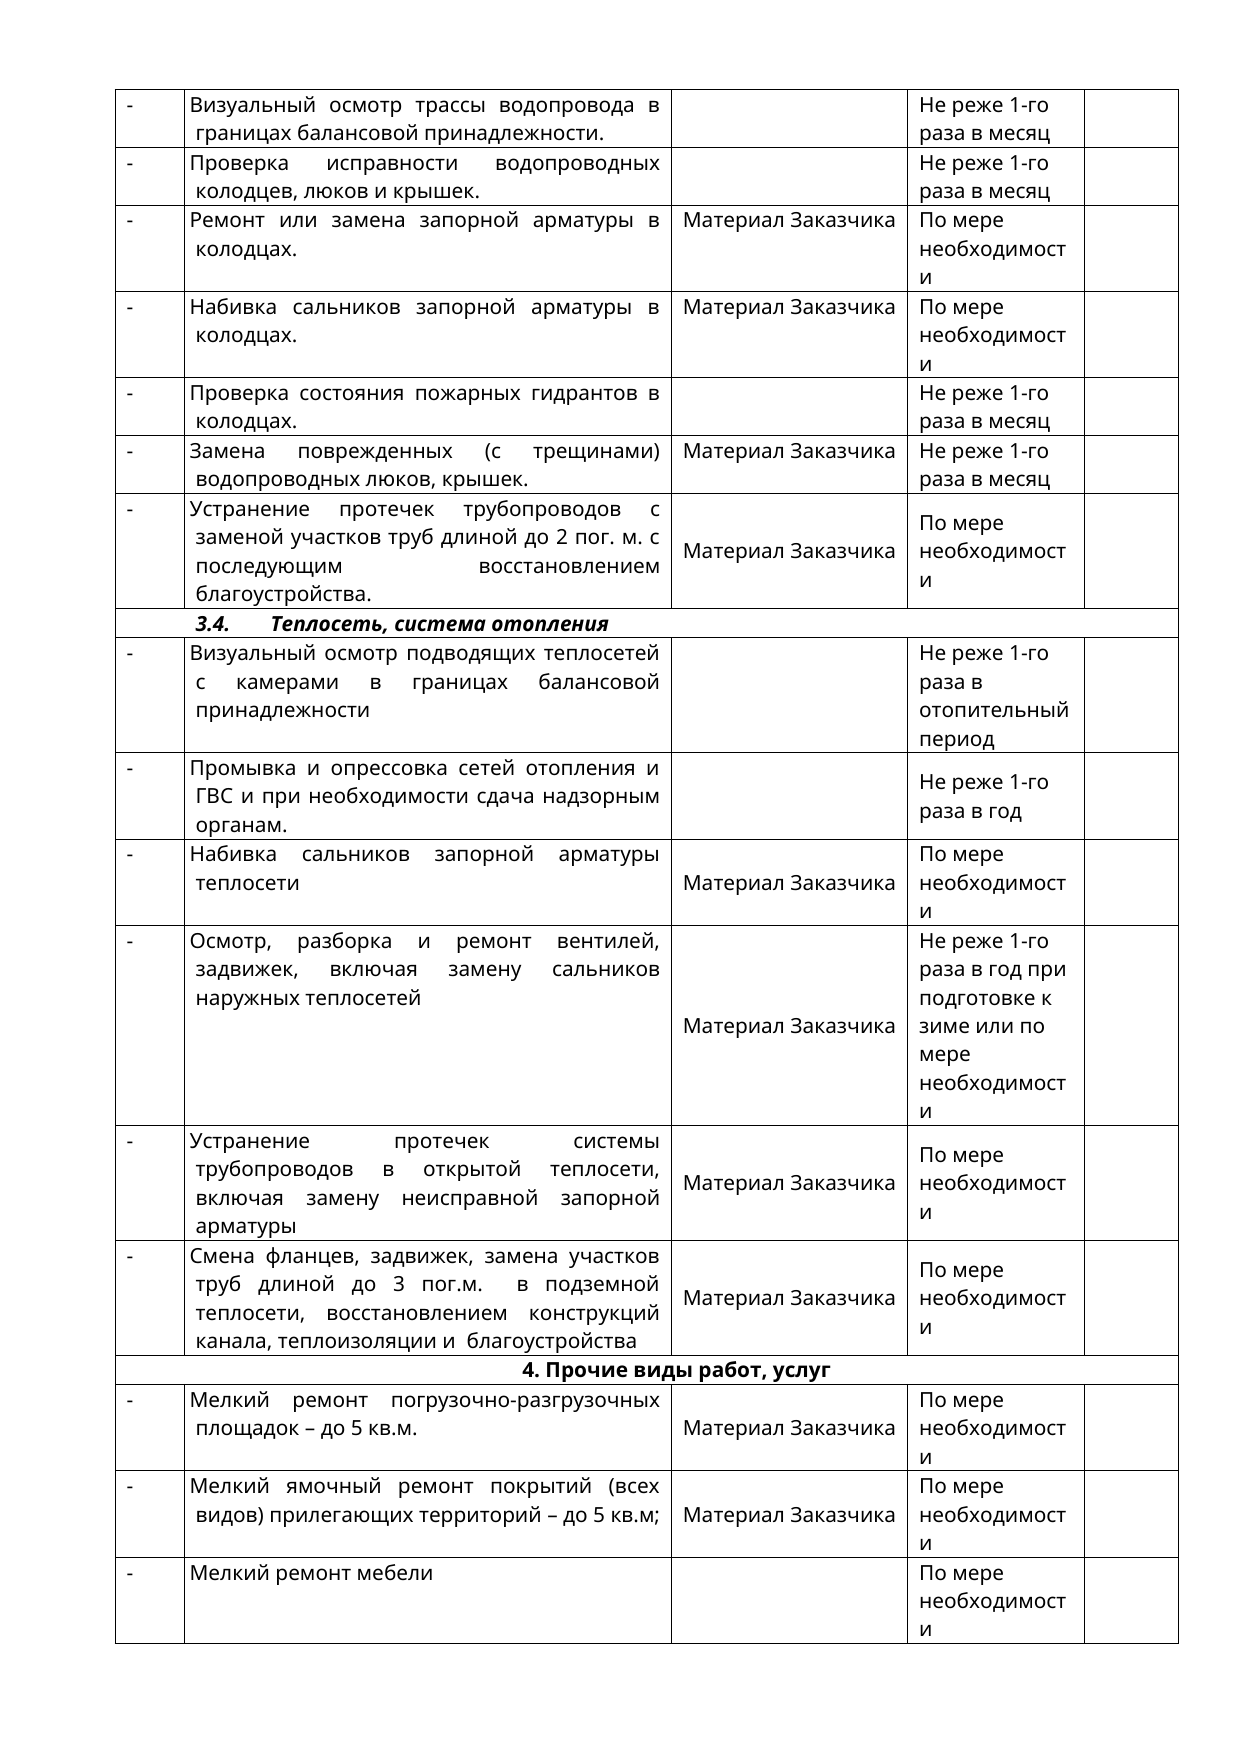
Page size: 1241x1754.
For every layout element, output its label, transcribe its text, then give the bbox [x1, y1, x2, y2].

table_cell - [116, 1126, 184, 1240]
table_cell [672, 378, 907, 435]
table_cell [1085, 206, 1178, 291]
table_cell Материал Заказчика [672, 1241, 907, 1354]
table_cell Материал Заказчика [672, 436, 907, 493]
table_cell Визуальный осмотр трассы водопровода в границах балансовой принадлежности. [185, 90, 671, 147]
table_cell [1085, 1558, 1178, 1643]
table_cell - [116, 436, 184, 493]
table_cell Не реже 1-го раза в отопительный период [908, 638, 1084, 752]
table_cell - [116, 840, 184, 925]
table_cell [1085, 926, 1178, 1125]
table_cell - [116, 148, 184, 204]
table_cell По мере необходимости [908, 292, 1084, 377]
table_cell [1085, 638, 1178, 752]
table_cell - [116, 90, 184, 147]
table_cell [672, 753, 907, 838]
table_cell Устранение протечек системы трубопроводов в открытой теплосети, включая замену неисправной запорной арматуры [185, 1126, 671, 1240]
table_cell - [116, 206, 184, 291]
table_cell Не реже 1-го раза в месяц [908, 90, 1084, 147]
table_cell Материал Заказчика [672, 1126, 907, 1240]
table_cell По мере необходимости [908, 206, 1084, 291]
table_cell [672, 1558, 907, 1643]
table_cell - [116, 1471, 184, 1557]
table_cell По мере необходимости [908, 1241, 1084, 1354]
table_cell Ремонт или замена запорной арматуры в колодцах. [185, 206, 671, 291]
table_cell 4. Прочие виды работ, услуг [116, 1356, 1178, 1384]
table_cell [1085, 1126, 1178, 1240]
table_cell - [116, 1385, 184, 1470]
table_cell [1085, 148, 1178, 204]
table_cell Не реже 1-го раза в год [908, 753, 1084, 838]
table_cell По мере необходимости [908, 494, 1084, 608]
table_cell Визуальный осмотр подводящих теплосетей с камерами в границах балансовой принадлежности [185, 638, 671, 752]
table_cell Промывка и опрессовка сетей отопления и ГВС и при необходимости сдача надзорным органам. [185, 753, 671, 838]
table_cell - [116, 753, 184, 838]
table_cell Проверка состояния пожарных гидрантов в колодцах. [185, 378, 671, 435]
table_cell Теплосеть, система отопления [116, 609, 1178, 637]
table_cell [1085, 1241, 1178, 1354]
table_cell Мелкий ямочный ремонт покрытий (всех видов) прилегающих территорий – до 5 кв.м; [185, 1471, 671, 1557]
table_cell Не реже 1-го раза в месяц [908, 148, 1084, 204]
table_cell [908, 1558, 1084, 1643]
table_cell Мелкий ремонт мебели [185, 1558, 671, 1643]
table_cell [672, 90, 907, 147]
table_cell По мере необходимости [908, 1126, 1084, 1240]
table_cell Мелкий ремонт погрузочно-разгрузочных площадок – до 5 кв.м. [185, 1385, 671, 1470]
table_cell [1085, 378, 1178, 435]
table_cell [1085, 90, 1178, 147]
table_cell Не реже 1-го раза в месяц [908, 378, 1084, 435]
table_cell - [116, 292, 184, 377]
table_cell Материал Заказчика [672, 206, 907, 291]
table_cell - [116, 1241, 184, 1354]
table_cell Набивка сальников запорной арматуры в колодцах. [185, 292, 671, 377]
table_cell Проверка исправности водопроводных колодцев, люков и крышек. [185, 148, 671, 204]
table_cell [1085, 292, 1178, 377]
table_cell [1085, 753, 1178, 838]
table_cell - [116, 378, 184, 435]
table_cell Набивка сальников запорной арматуры теплосети [185, 840, 671, 925]
table_cell Осмотр, разборка и ремонт вентилей, задвижек, включая замену сальников наружных теплосетей [185, 926, 671, 1125]
table_cell Материал Заказчика [672, 1471, 907, 1557]
table_cell - [116, 926, 184, 1125]
table_cell По мере необходимости [908, 1471, 1084, 1557]
table_cell Материал Заказчика [672, 840, 907, 925]
table_cell Устранение протечек трубопроводов с заменой участков труб длиной до 2 пог. м. с последующим восстановлением благоустройства. [185, 494, 671, 608]
table_cell Материал Заказчика [672, 926, 907, 1125]
table_cell Не реже 1-го раза в месяц [908, 436, 1084, 493]
table_cell По мере необходимости [908, 1385, 1084, 1470]
table_cell По мере необходимости [908, 840, 1084, 925]
table_cell Замена поврежденных (с трещинами) водопроводных люков, крышек. [185, 436, 671, 493]
table_cell Материал Заказчика [672, 494, 907, 608]
table_cell [1085, 494, 1178, 608]
table_cell [1085, 840, 1178, 925]
table_cell [672, 148, 907, 204]
table_cell Не реже 1-го раза в год при подготовке к зиме или по мере необходимости [908, 926, 1084, 1125]
table_cell Смена фланцев, задвижек, замена участков труб длиной до 3 пог.м. в подземной теплосети, восстановлением конструкций канала, теплоизоляции и благоустройства [185, 1241, 671, 1354]
table_cell Материал Заказчика [672, 1385, 907, 1470]
table_cell Материал Заказчика [672, 292, 907, 377]
table_cell [1085, 1385, 1178, 1470]
table_cell [672, 638, 907, 752]
table_cell [1085, 436, 1178, 493]
table_cell - [116, 494, 184, 608]
table_cell - [116, 638, 184, 752]
table_cell [1085, 1471, 1178, 1557]
table_cell - [116, 1558, 184, 1643]
